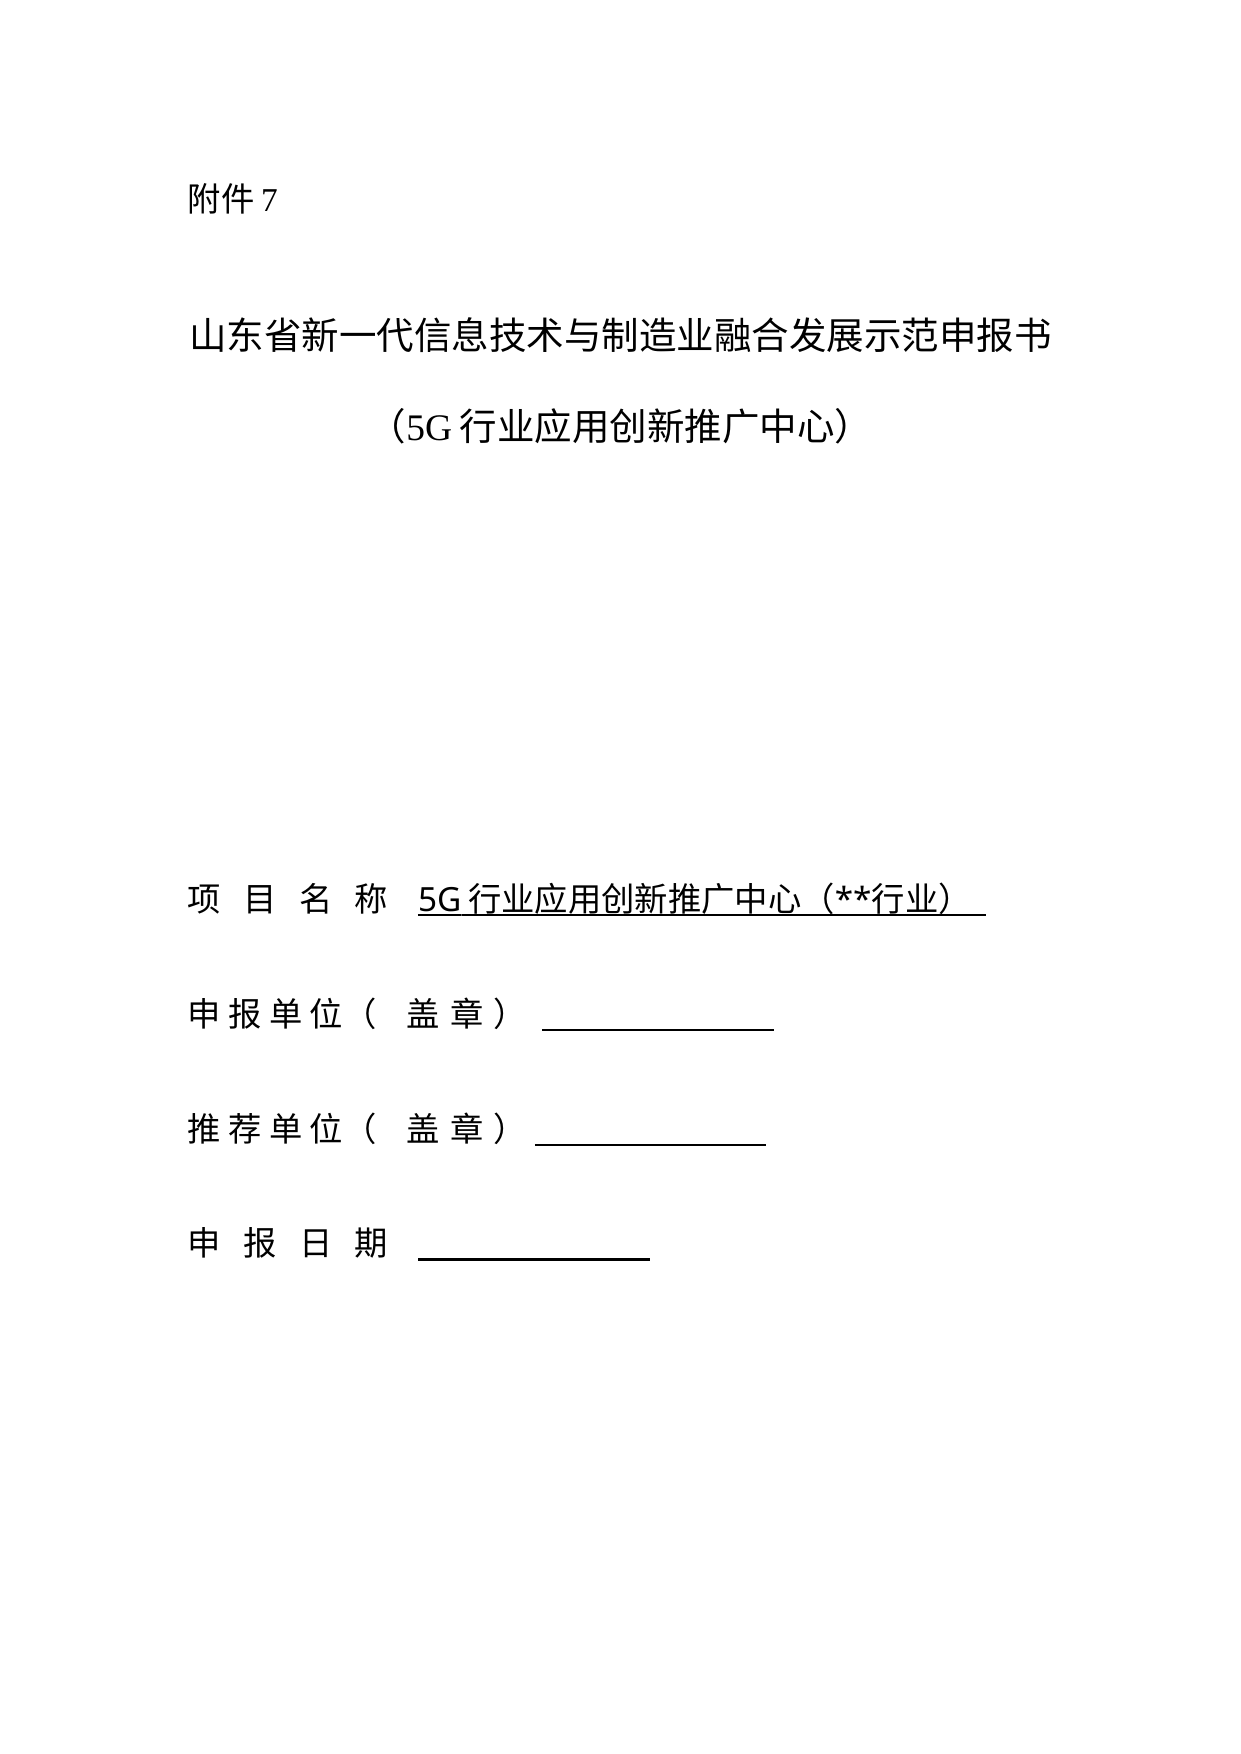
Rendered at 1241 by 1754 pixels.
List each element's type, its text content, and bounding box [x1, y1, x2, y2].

list 附件7 [187, 152, 1053, 243]
text 山东省新一代信息技术与制造业融合发展示范申报书 [187, 288, 1053, 378]
text 推 荐 单 位（ 盖 章 ） [187, 1081, 1053, 1172]
text 申 报 单 位（ 盖 章 ） [187, 966, 1053, 1057]
text 申 报 日 期 [187, 1196, 1053, 1287]
text 项 目 名 称 5G行业应用创新推广中心（**行业） [187, 852, 1053, 942]
text （5G行业应用创新推广中心） [187, 378, 1053, 469]
